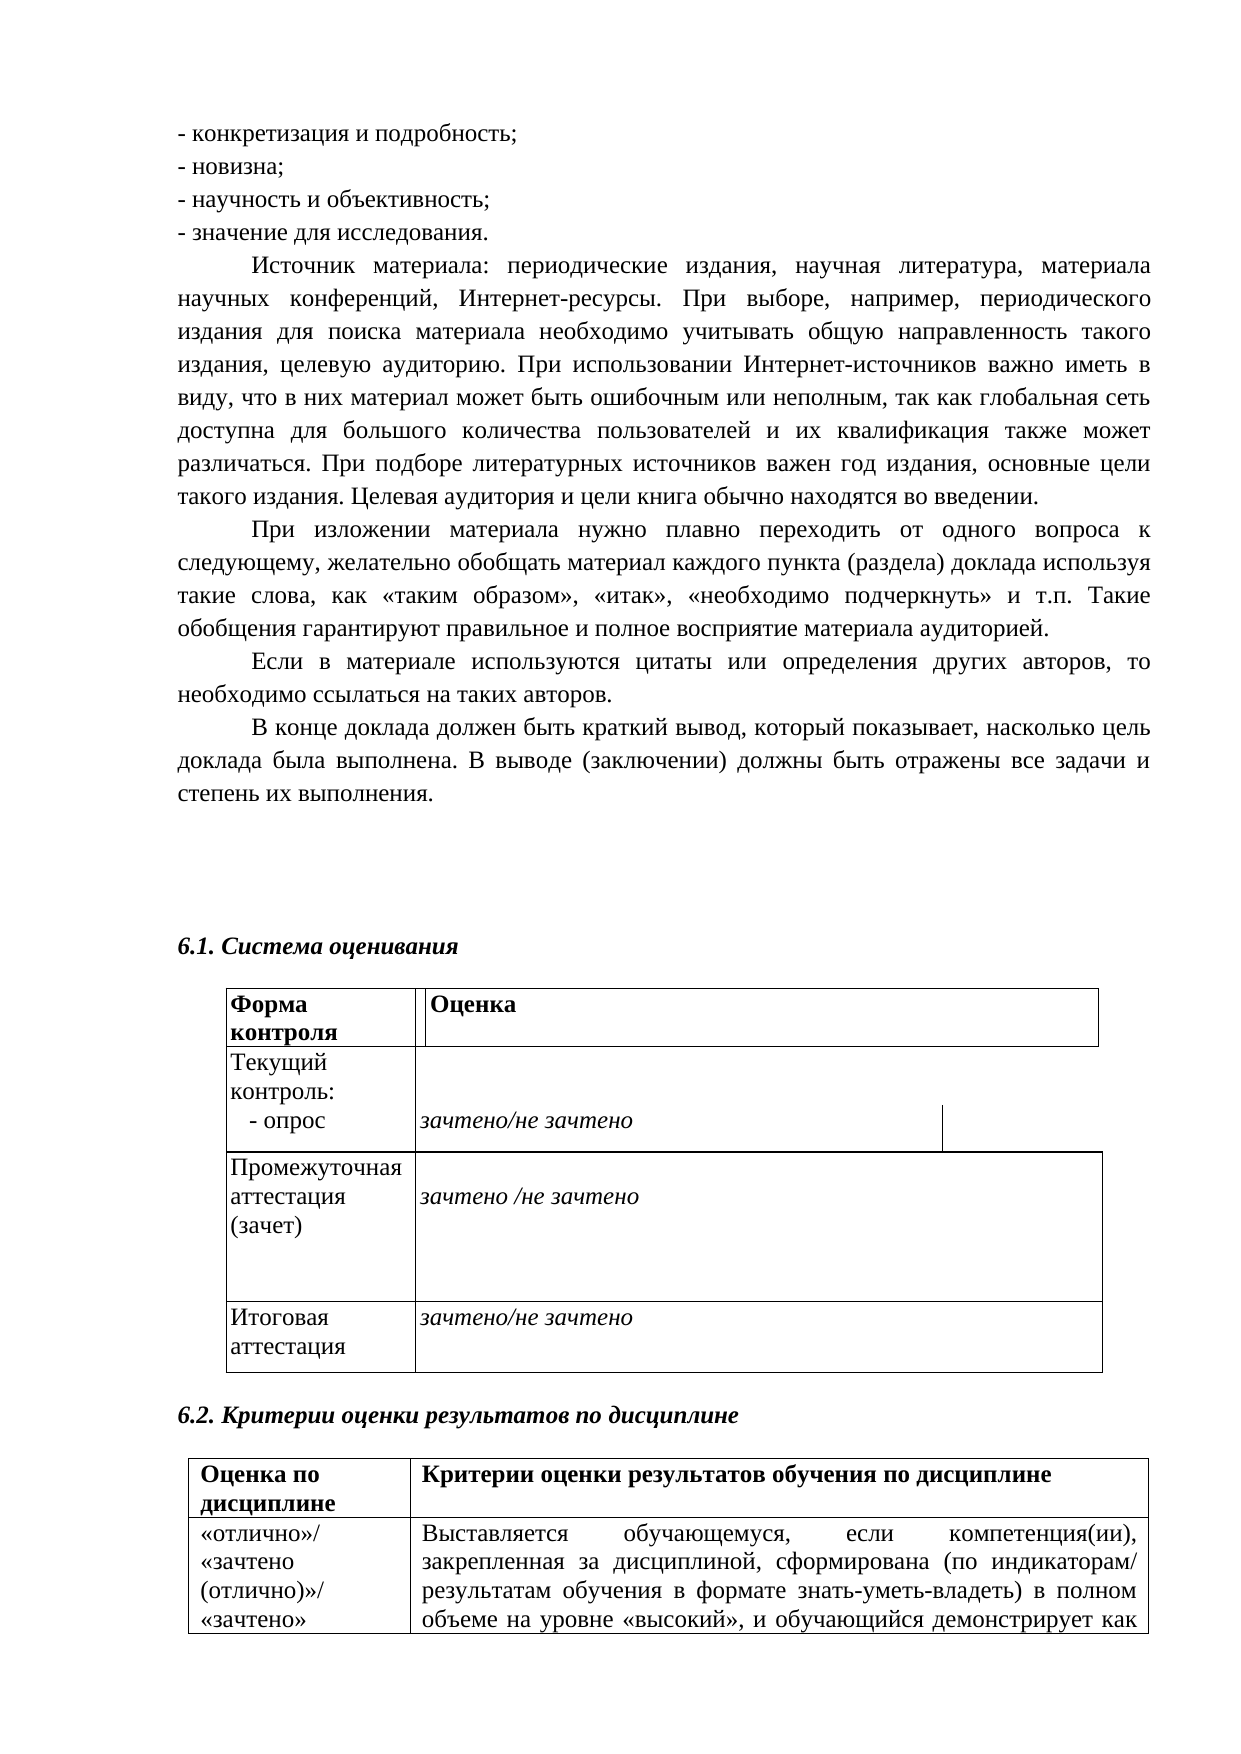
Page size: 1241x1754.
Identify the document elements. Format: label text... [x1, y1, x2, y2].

table_cell зачтено/не зачтено [416, 1302, 1102, 1372]
table_cell зачтено/не зачтено [416, 1105, 942, 1151]
text - научность и объективность; [177, 184, 1152, 213]
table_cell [411, 1518, 1148, 1633]
text В конце доклада должен быть краткий вывод, который показывает, насколько цель доклада была выполнена. В выводе (заключении) должны быть отражены все задачи и степень их выполнения. [177, 712, 1152, 807]
table_cell Промежуточная аттестация (зачет) [227, 1153, 415, 1301]
text Если в материале используются цитаты или определения других авторов, то необходимо ссылаться на таких авторов. [177, 646, 1152, 708]
text - конкретизация и подробность; [177, 118, 1152, 147]
text 6.2. Критерии оценки результатов по дисциплине [177, 1401, 1152, 1429]
table_cell зачтено /не зачтено [416, 1153, 1102, 1301]
table_header Оценка по дисциплине [189, 1459, 410, 1517]
table_cell Текущий контроль: [227, 1047, 415, 1105]
table_header Оценка [426, 989, 1098, 1046]
table_header Форма контроля [227, 989, 415, 1046]
text Источник материала: периодические издания, научная литература, материала научных конференций, Интернет-ресурсы. При выборе, например, периодического издания для поиска материала необходимо учитывать общую направленность такого издания, целевую аудиторию. При использовании Интернет-источников важно иметь в виду, что в них материал может быть ошибочным или неполным, так как глобальная сеть доступна для большого количества пользователей и их квалификация также может различаться. При подборе литературных источников важен год издания, основные цели такого издания. Целевая аудитория и цели книга обычно находятся во введении. [177, 250, 1152, 510]
table_cell Итоговая аттестация [227, 1302, 415, 1372]
text 6.1. Система оценивания [177, 931, 1152, 959]
table_header Критерии оценки результатов обучения по дисциплине [411, 1459, 1148, 1517]
table_cell - опрос [227, 1105, 415, 1151]
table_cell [189, 1518, 410, 1633]
text - значение для исследования. [177, 217, 1152, 246]
text При изложении материала нужно плавно переходить от одного вопроса к следующему, желательно обобщать материал каждого пункта (раздела) доклада используя такие слова, как «таким образом», «итак», «необходимо подчеркнуть» и т.п. Такие обобщения гарантируют правильное и полное восприятие материала аудиторией. [177, 514, 1152, 642]
text - новизна; [177, 151, 1152, 180]
table_header [416, 989, 425, 1046]
